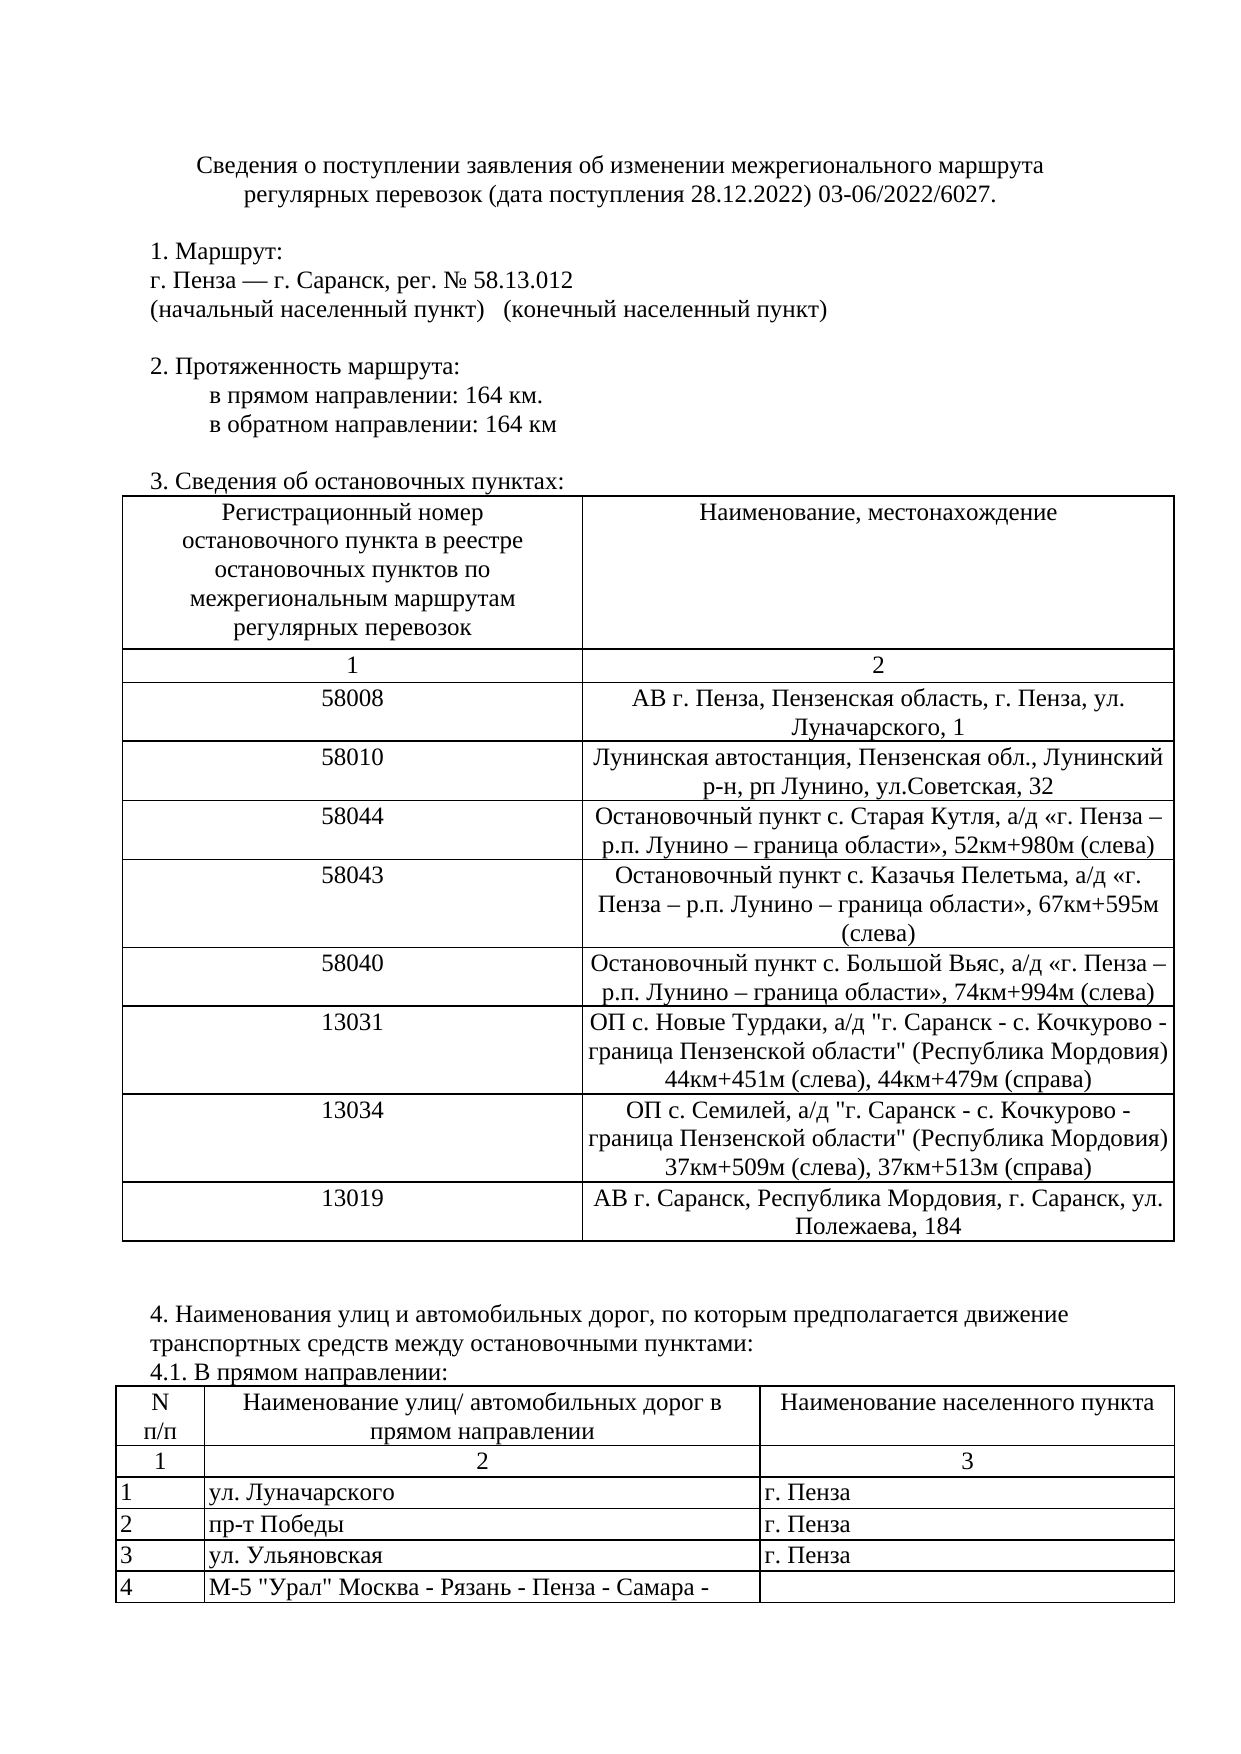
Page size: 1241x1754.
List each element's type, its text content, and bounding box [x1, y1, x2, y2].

table_cell 58044 [123, 801, 582, 858]
table_cell 1 [123, 650, 582, 681]
table_cell ул. Ульяновская [205, 1541, 759, 1570]
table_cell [205, 1572, 759, 1602]
table_cell 13019 [123, 1183, 582, 1240]
text 3. Сведения об остановочных пунктах: [150, 466, 1090, 495]
table_cell Лунинская автостанция, Пензенская обл., Лунинский р-н, рп Лунино, ул.Советская, 32 [583, 742, 1173, 799]
table_cell ул. Луначарского [205, 1478, 759, 1507]
table_cell пр-т Победы [205, 1509, 759, 1539]
table_cell г. Пенза [761, 1509, 1174, 1539]
table_cell 2 [583, 650, 1173, 681]
table_cell 1 [117, 1446, 204, 1476]
text (начальный населенный пункт) (конечный населенный пункт) [150, 294, 1090, 322]
text 1. Маршрут: [150, 236, 1090, 265]
table_cell 13034 [123, 1095, 582, 1181]
table_cell 1 [117, 1478, 204, 1507]
table_cell 2 [205, 1446, 759, 1476]
text 4. Наименования улиц и автомобильных дорог, по которым предполагается движение транспортных средств между остановочными пунктами: [150, 1299, 1090, 1357]
table_cell [761, 1572, 1174, 1602]
table_cell 58008 [123, 683, 582, 740]
table_header Наименование, местонахождение [583, 497, 1173, 648]
text 4.1. В прямом направлении: [150, 1357, 1090, 1385]
table_cell 2 [117, 1509, 204, 1539]
table_cell г. Пенза [761, 1541, 1174, 1570]
table_cell АВ г. Пенза, Пензенская область, г. Пенза, ул. Луначарского, 1 [583, 683, 1173, 740]
table_cell Остановочный пункт с. Большой Вьяс, а/д «г. Пенза – р.п. Лунино – граница области», 74км+994м (слева) [583, 948, 1173, 1005]
text г. Пенза — г. Саранск, рег. № 58.13.012 [150, 265, 1090, 294]
table_cell Остановочный пункт с. Казачья Пелетьма, а/д «г. Пенза – р.п. Лунино – граница области», 67км+595м (слева) [583, 860, 1173, 946]
table_cell 58010 [123, 742, 582, 799]
table_cell АВ г. Саранск, Республика Мордовия, г. Саранск, ул. Полежаева, 184 [583, 1183, 1173, 1240]
text 2. Протяженность маршрута: [150, 351, 1090, 380]
text в обратном направлении: 164 км [150, 409, 1090, 437]
table_cell г. Пенза [761, 1478, 1174, 1507]
table_header N п/п [117, 1387, 204, 1444]
table_cell 58040 [123, 948, 582, 1005]
text Сведения о поступлении заявления об изменении межрегионального маршрута регулярных перевозок (дата поступления 28.12.2022) 03-06/2022/6027. [150, 150, 1090, 207]
table_cell ОП с. Новые Турдаки, а/д "г. Саранск - с. Кочкурово - граница Пензенской области" (Республика Мордовия) 44км+451м (слева), 44км+479м (справа) [583, 1007, 1173, 1093]
table_cell 13031 [123, 1007, 582, 1093]
table_header Регистрационный номер остановочного пункта в реестре остановочных пунктов по межрегиональным маршрутам регулярных перевозок [123, 497, 582, 648]
table_header Наименование улиц/ автомобильных дорог в прямом направлении [205, 1387, 759, 1444]
table_header Наименование населенного пункта [761, 1387, 1174, 1444]
table_cell 4 [117, 1572, 204, 1602]
table_cell 3 [761, 1446, 1174, 1476]
table_cell Остановочный пункт с. Старая Кутля, а/д «г. Пенза – р.п. Лунино – граница области», 52км+980м (слева) [583, 801, 1173, 858]
text в прямом направлении: 164 км. [150, 380, 1090, 409]
table_cell ОП с. Семилей, а/д "г. Саранск - с. Кочкурово - граница Пензенской области" (Республика Мордовия) 37км+509м (слева), 37км+513м (справа) [583, 1095, 1173, 1181]
table_cell 58043 [123, 860, 582, 946]
table_cell 3 [117, 1541, 204, 1570]
